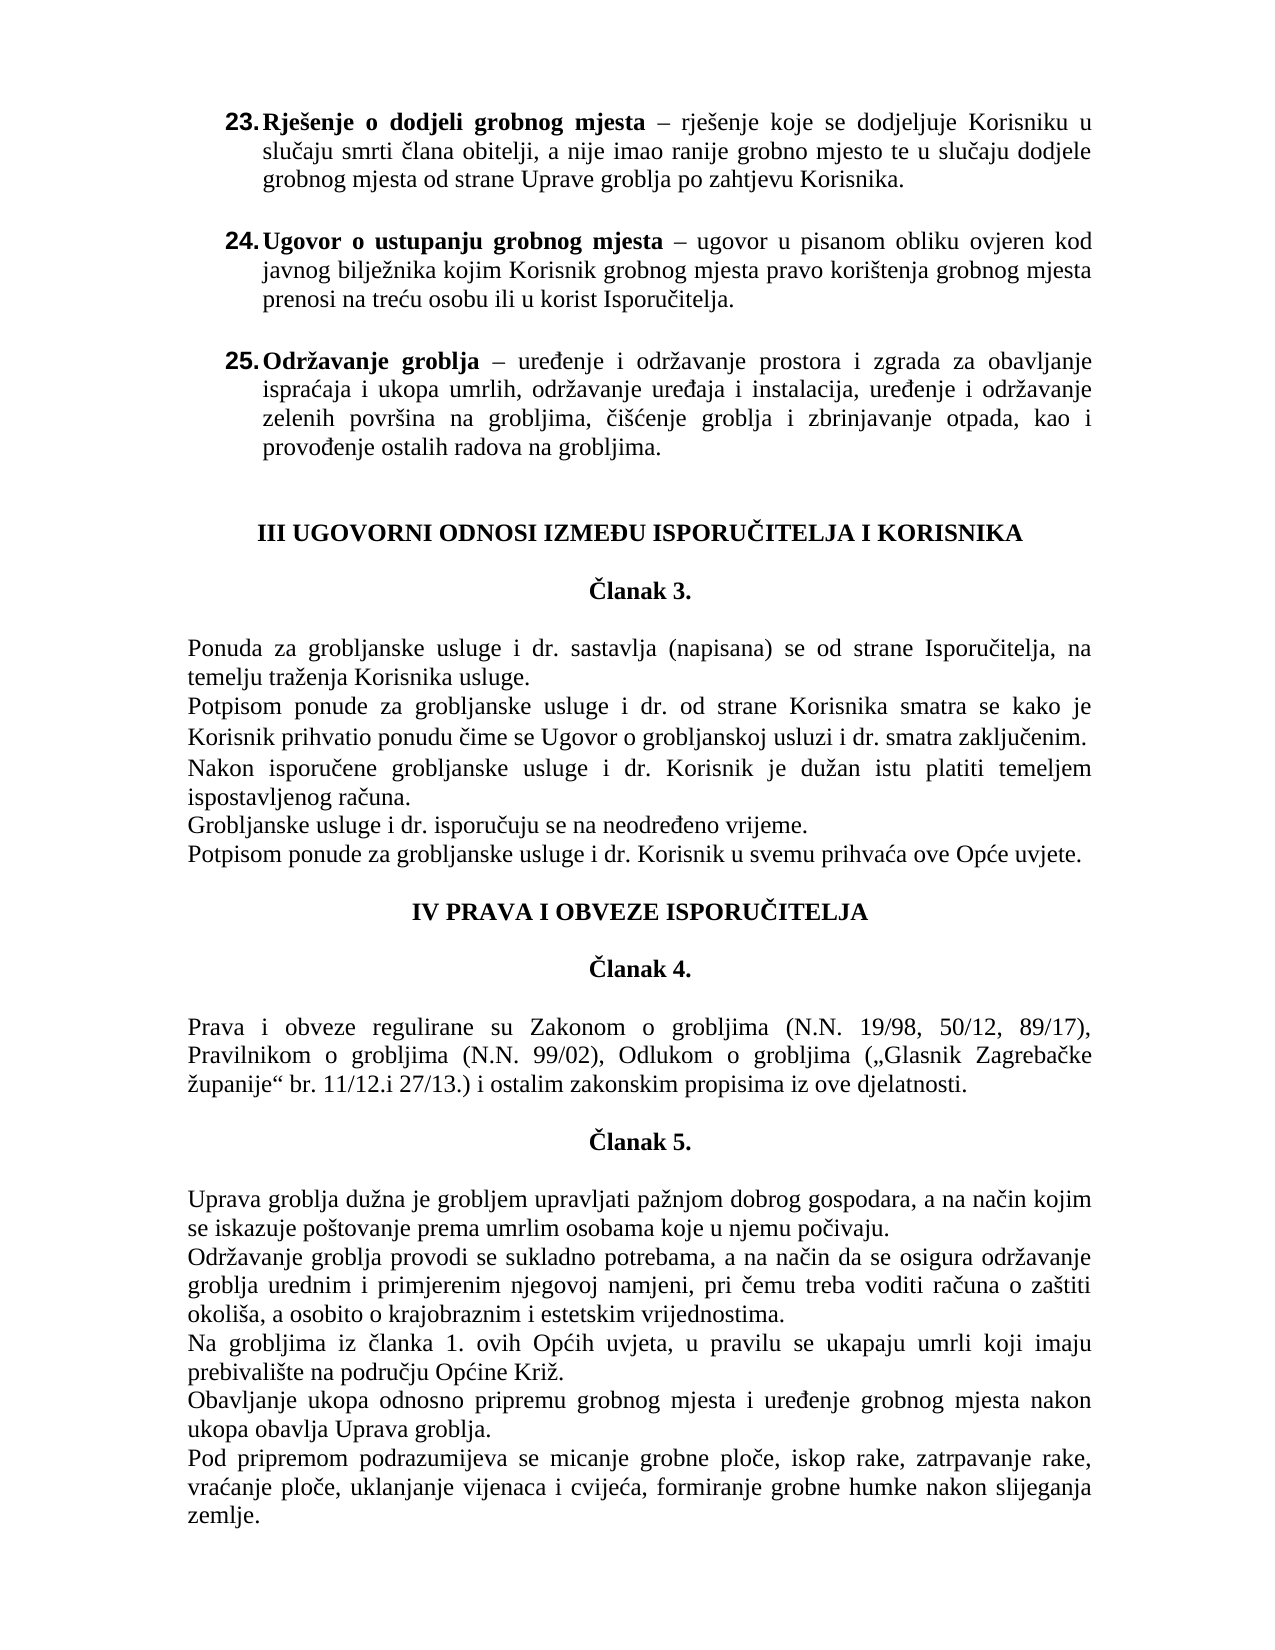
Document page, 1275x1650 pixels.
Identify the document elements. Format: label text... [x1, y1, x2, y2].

text Ponuda za grobljanske usluge i dr. sastavlja (napisana) se od strane Isporučitelja, na temelju traženja Korisnika usluge. [187, 633, 1093, 691]
list Održavanje groblja – uređenje i održavanje prostora i zgrada za obavljanje ispraćaja i ukopa umrlih, održavanje uređaja i instalacija, uređenje i održavanje zelenih površina na grobljima, čišćenje groblja i zbrinjavanje otpada, kao i provođenje ostalih radova na grobljima. [225, 346, 1093, 461]
text III UGOVORNI ODNOSI IZMEĐU ISPORUČITELJA I KORISNIKA [187, 518, 1093, 547]
text Uprava groblja dužna je grobljem upravljati pažnjom dobrog gospodara, a na način kojim se iskazuje poštovanje prema umrlim osobama koje u njemu počivaju. [187, 1184, 1093, 1242]
text Članak 3. [187, 576, 1093, 604]
text Na grobljima iz članka 1. ovih Općih uvjeta, u pravilu se ukapaju umrli koji imaju prebivalište na području Općine Križ. [187, 1328, 1093, 1385]
text Nakon isporučene grobljanske usluge i dr. Korisnik je dužan istu platiti temeljem ispostavljenog računa. [187, 753, 1093, 810]
text Obavljanje ukopa odnosno pripremu grobnog mjesta i uređenje grobnog mjesta nakon ukopa obavlja Uprava groblja. [187, 1385, 1093, 1443]
text Grobljanske usluge i dr. isporučuju se na neodređeno vrijeme. [187, 810, 1093, 839]
list Ugovor o ustupanju grobnog mjesta – ugovor u pisanom obliku ovjeren kod javnog bilježnika kojim Korisnik grobnog mjesta pravo korištenja grobnog mjesta prenosi na treću osobu ili u korist Isporučitelja. [225, 226, 1093, 313]
text Održavanje groblja provodi se sukladno potrebama, a na način da se osigura održavanje groblja urednim i primjerenim njegovoj namjeni, pri čemu treba voditi računa o zaštiti okoliša, a osobito o krajobraznim i estetskim vrijednostima. [187, 1242, 1093, 1328]
list Rješenje o dodjeli grobnog mjesta – rješenje koje se dodjeljuje Korisniku u slučaju smrti člana obitelji, a nije imao ranije grobno mjesto te u slučaju dodjele grobnog mjesta od strane Uprave groblja po zahtjevu Korisnika. [225, 107, 1093, 193]
text Potpisom ponude za grobljanske usluge i dr. od strane Korisnika smatra se kako je Korisnik prihvatio ponudu čime se Ugovor o grobljanskoj usluzi i dr. smatra zaključenim. [187, 691, 1093, 751]
text Članak 5. [187, 1127, 1093, 1155]
text Pod pripremom podrazumijeva se micanje grobne ploče, iskop rake, zatrpavanje rake, vraćanje ploče, uklanjanje vijenaca i cvijeća, formiranje grobne humke nakon slijeganja zemlje. [187, 1443, 1093, 1529]
text Prava i obveze regulirane su Zakonom o grobljima (N.N. 19/98, 50/12, 89/17), Pravilnikom o grobljima (N.N. 99/02), Odlukom o grobljima („Glasnik Zagrebačke županije“ br. 11/12.i 27/13.) i ostalim zakonskim propisima iz ove djelatnosti. [187, 1012, 1093, 1098]
text Članak 4. [187, 954, 1093, 983]
text Potpisom ponude za grobljanske usluge i dr. Korisnik u svemu prihvaća ove Opće uvjete. [187, 839, 1093, 868]
text IV PRAVA I OBVEZE ISPORUČITELJA [187, 897, 1093, 925]
